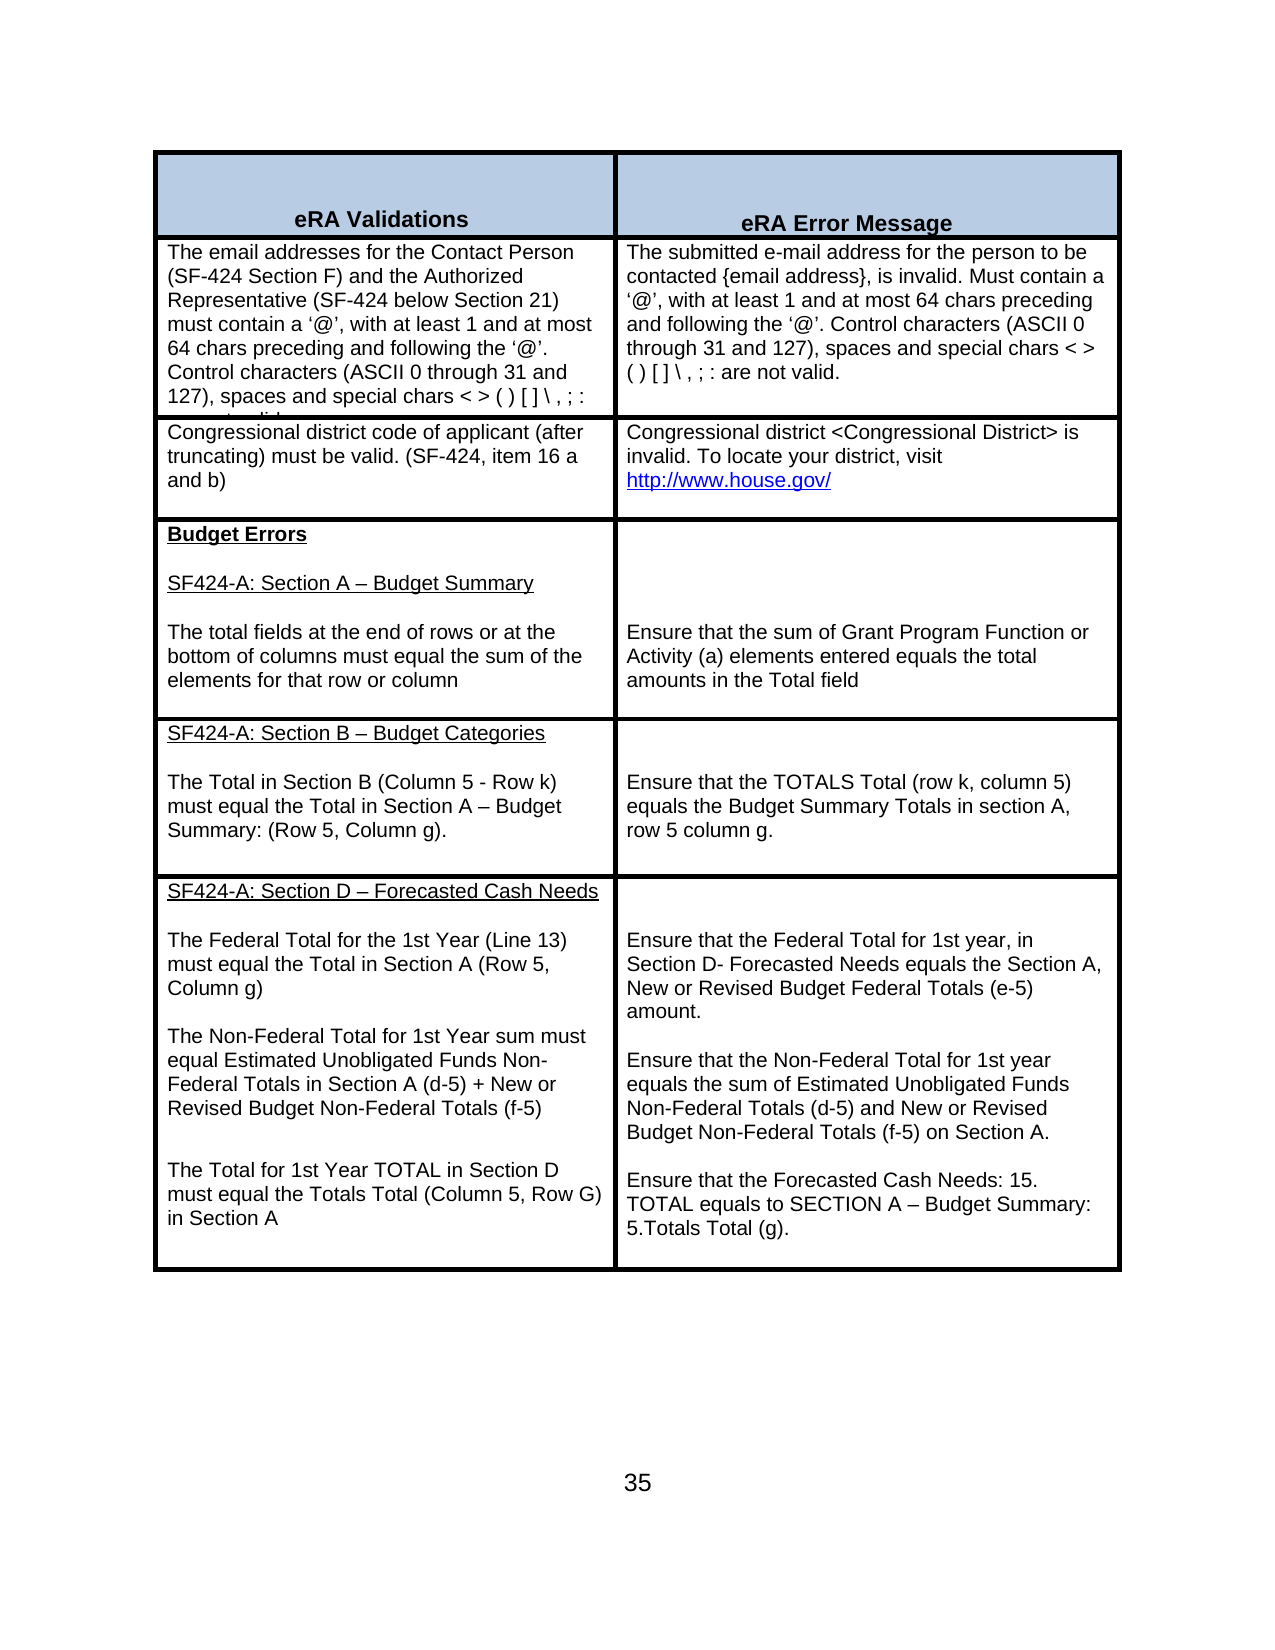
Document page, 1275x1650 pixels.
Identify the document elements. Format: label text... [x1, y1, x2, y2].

table_cell Ensure that the sum of Grant Program Function or Activity (a) elements entered equals the total amounts in the Total field [618, 522, 1117, 716]
table_cell SF424-A: Section D – Forecasted Cash Needs The Federal Total for the 1st Year (Line 13) must equal the Total in Section A (Row 5, Column g) The Non-Federal Total for 1st Year sum must equal Estimated Unobligated Funds Non-Federal Totals in Section A (d-5) + New or Revised Budget Non-Federal Totals (f-5) The Total for 1st Year TOTAL in Section D must equal the Totals Total (Column 5, Row G) in Section A [158, 879, 613, 1267]
table_header eRA Error Message [618, 155, 1117, 235]
table_cell Congressional district <Congressional District> is invalid. To locate your district, visit http://www.house.gov/ [618, 420, 1117, 517]
table_cell The submitted e-mail address for the person to be contacted {email address}, is invalid. Must contain a ‘@’, with at least 1 and at most 64 chars preceding and following the ‘@’. Control characters (ASCII 0 through 31 and 127), spaces and special chars < > ( ) [ ] \ , ; : are not valid. [618, 240, 1117, 415]
table_cell Ensure that the TOTALS Total (row k, column 5) equals the Budget Summary Totals in section A, row 5 column g. [618, 721, 1117, 874]
table_cell SF424-A: Section B – Budget Categories The Total in Section B (Column 5 - Row k) must equal the Total in Section A – Budget Summary: (Row 5, Column g). [158, 721, 613, 874]
table_cell Budget Errors SF424-A: Section A – Budget Summary The total fields at the end of rows or at the bottom of columns must equal the sum of the elements for that row or column [158, 522, 613, 716]
table_cell Congressional district code of applicant (after truncating) must be valid. (SF-424, item 16 a and b) [158, 420, 613, 517]
table_header eRA Validations [158, 155, 613, 235]
table_cell Ensure that the Federal Total for 1st year, in Section D- Forecasted Needs equals the Section A, New or Revised Budget Federal Totals (e-5) amount. Ensure that the Non-Federal Total for 1st year equals the sum of Estimated Unobligated Funds Non-Federal Totals (d-5) and New or Revised Budget Non-Federal Totals (f-5) on Section A. Ensure that the Forecasted Cash Needs: 15. TOTAL equals to SECTION A – Budget Summary: 5.Totals Total (g). [618, 879, 1117, 1267]
table_cell The email addresses for the Contact Person (SF-424 Section F) and the Authorized Representative (SF-424 below Section 21) must contain a ‘@’, with at least 1 and at most 64 chars preceding and following the ‘@’. Control characters (ASCII 0 through 31 and 127), spaces and special chars < > ( ) [ ] \ , ; : are not valid. [158, 240, 613, 415]
